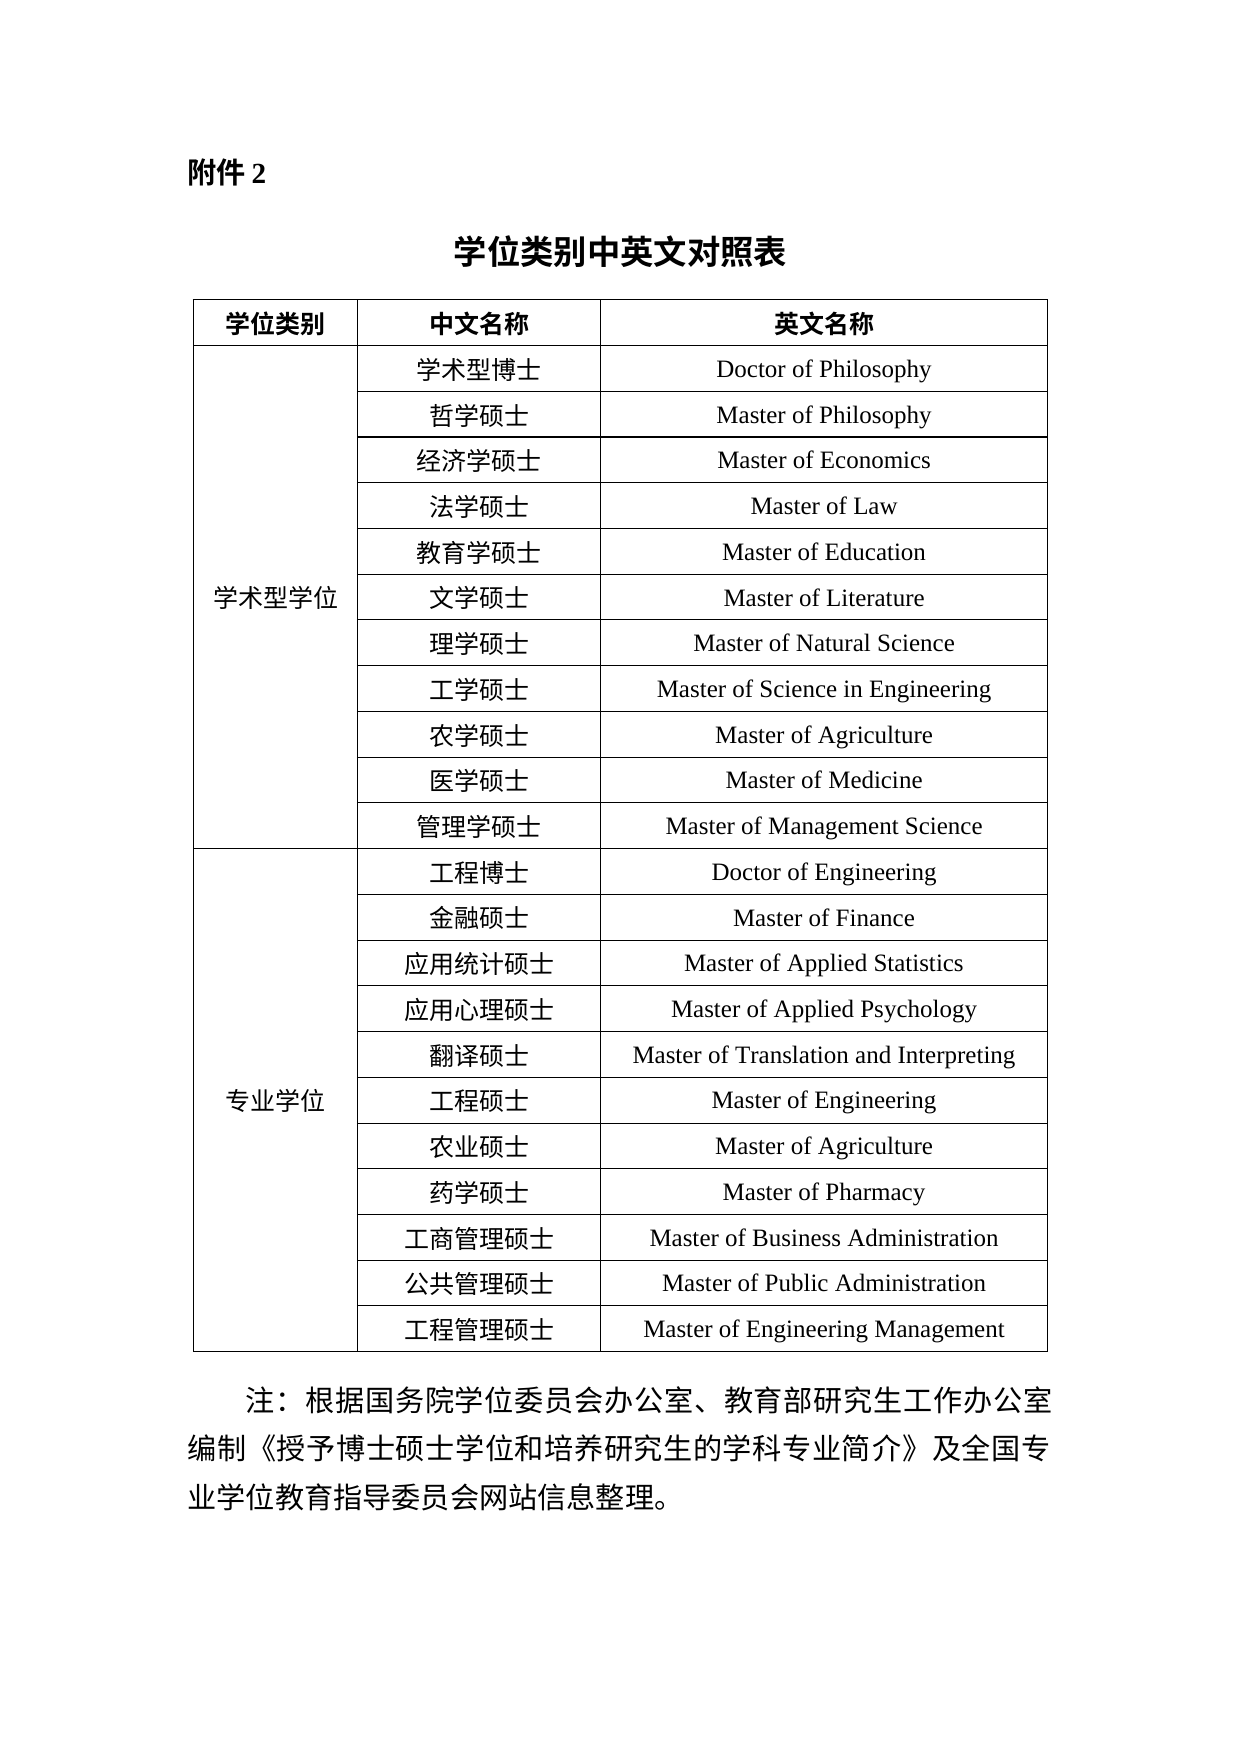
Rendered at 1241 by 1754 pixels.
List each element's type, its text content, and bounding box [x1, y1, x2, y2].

table_cell Doctor of Philosophy [601, 346, 1047, 391]
table_cell Master of Natural Science [601, 620, 1047, 665]
table_cell 医学硕士 [358, 758, 600, 802]
table_cell 农学硕士 [358, 712, 600, 757]
table_cell 药学硕士 [358, 1169, 600, 1214]
table_cell Master of Finance [601, 895, 1047, 939]
table_cell Master of Management Science [601, 803, 1047, 848]
table_cell 公共管理硕士 [358, 1261, 600, 1305]
table_cell 工程硕士 [358, 1078, 600, 1122]
table_cell 应用统计硕士 [358, 941, 600, 985]
text 注：根据国务院学位委员会办公室、教育部研究生工作办公室编制《授予博士硕士学位和培养研究生的学科专业简介》及全国专业学位教育指导委员会网站信息整理。 [187, 1377, 1053, 1516]
table_header 中文名称 [358, 300, 600, 345]
table_cell 工商管理硕士 [358, 1215, 600, 1259]
table_cell 学术型学位 [194, 346, 357, 848]
table_cell Master of Translation and Interpreting [601, 1032, 1047, 1077]
table_cell 工程管理硕士 [358, 1306, 600, 1351]
table_header 英文名称 [601, 300, 1047, 345]
table_cell Master of Engineering Management [601, 1306, 1047, 1351]
table_cell 工程博士 [358, 849, 600, 894]
table_cell Master of Applied Psychology [601, 986, 1047, 1031]
table_cell 哲学硕士 [358, 392, 600, 436]
table_cell Master of Engineering [601, 1078, 1047, 1122]
table_cell 经济学硕士 [358, 438, 600, 482]
table_cell 翻译硕士 [358, 1032, 600, 1077]
table_cell Doctor of Engineering [601, 849, 1047, 894]
table_cell Master of Medicine [601, 758, 1047, 802]
table_cell 管理学硕士 [358, 803, 600, 848]
table_cell Master of Science in Engineering [601, 666, 1047, 711]
table_cell 教育学硕士 [358, 529, 600, 574]
table_cell Master of Pharmacy [601, 1169, 1047, 1214]
text 附件2 [187, 150, 1053, 192]
table_cell Master of Literature [601, 575, 1047, 619]
table_header 学位类别 [194, 300, 357, 345]
table_cell 理学硕士 [358, 620, 600, 665]
text 学位类别中英文对照表 [187, 226, 1053, 274]
table_cell Master of Applied Statistics [601, 941, 1047, 985]
table_cell 法学硕士 [358, 483, 600, 528]
table_cell 专业学位 [194, 849, 357, 1351]
table_cell Master of Agriculture [601, 712, 1047, 757]
table_cell Master of Public Administration [601, 1261, 1047, 1305]
table_cell 工学硕士 [358, 666, 600, 711]
table_cell 文学硕士 [358, 575, 600, 619]
table_cell 学术型博士 [358, 346, 600, 391]
table_cell 农业硕士 [358, 1124, 600, 1168]
table_cell Master of Law [601, 483, 1047, 528]
table_cell Master of Education [601, 529, 1047, 574]
table_cell Master of Economics [601, 438, 1047, 482]
table_cell Master of Business Administration [601, 1215, 1047, 1259]
table_cell Master of Agriculture [601, 1124, 1047, 1168]
table_cell Master of Philosophy [601, 392, 1047, 436]
table_cell 金融硕士 [358, 895, 600, 939]
table_cell 应用心理硕士 [358, 986, 600, 1031]
